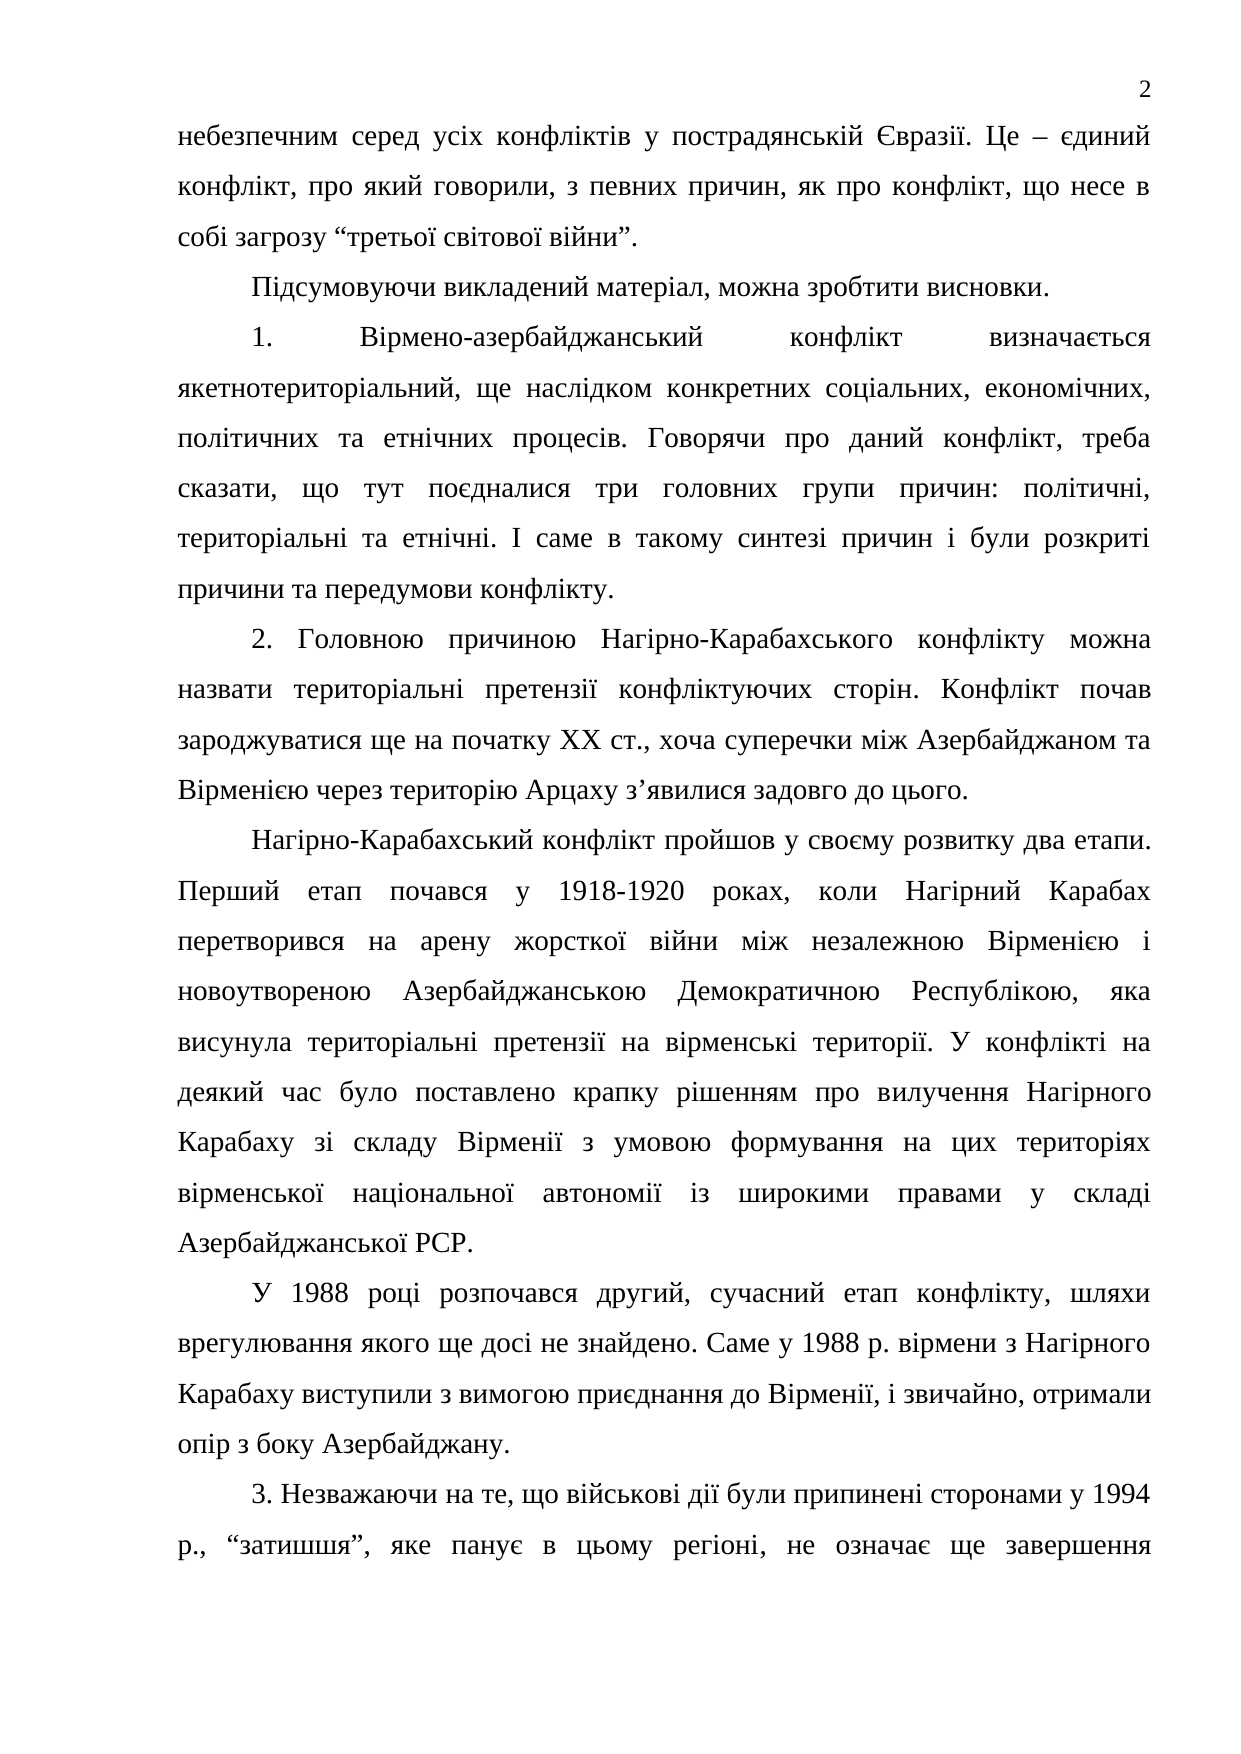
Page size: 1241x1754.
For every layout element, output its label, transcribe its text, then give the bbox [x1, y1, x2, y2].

text 1. Вірмено-азербайджанський конфлікт визначається якетнотериторіальний, ще наслідком конкретних соціальних, економічних, політичних та етнічних процесів. Говорячи про даний конфлікт, треба сказати, що тут поєдналися три головних групи причин: політичні, територіальні та етнічні. І саме в такому синтезі причин і були розкриті причини та передумови конфлікту. [177, 319, 1152, 604]
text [177, 118, 1152, 252]
text Підсумовуючи викладений матеріал, можна зробтити висновки. [177, 269, 1152, 303]
text Нагірно-Карабахський конфлікт пройшов у своєму розвитку два етапи. Перший етап почався у 1918-1920 роках, коли Нагірний Карабах перетворився на арену жорсткої війни між незалежною Вірменією і новоутвореною Азербайджанською Демократичною Республікою, яка висунула територіальні претензії на вірменські території. У конфлікті на деякий час було поставлено крапку рішенням про вилучення Нагірного Карабаху зі складу Вірменії з умовою формування на цих територіях вірменської національної автономії із широкими правами у складі Азербайджанської РСР. [177, 822, 1152, 1258]
text 2. Головною причиною Нагірно-Карабахського конфлікту можна назвати територіальні претензії конфліктуючих сторін. Конфлікт почав зароджуватися ще на початку ХХ ст., хоча суперечки між Азербайджаном та Вірменією через територію Арцаху з’явилися задовго до цього. [177, 621, 1152, 806]
text У 1988 році розпочався другий, сучасний етап конфлікту, шляхи врегулювання якого ще досі не знайдено. Саме у 1988 р. вірмени з Нагірного Карабаху виступили з вимогою приєднання до Вірменії, і звичайно, отримали опір з боку Азербайджану. [177, 1275, 1152, 1460]
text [177, 1477, 1152, 1560]
